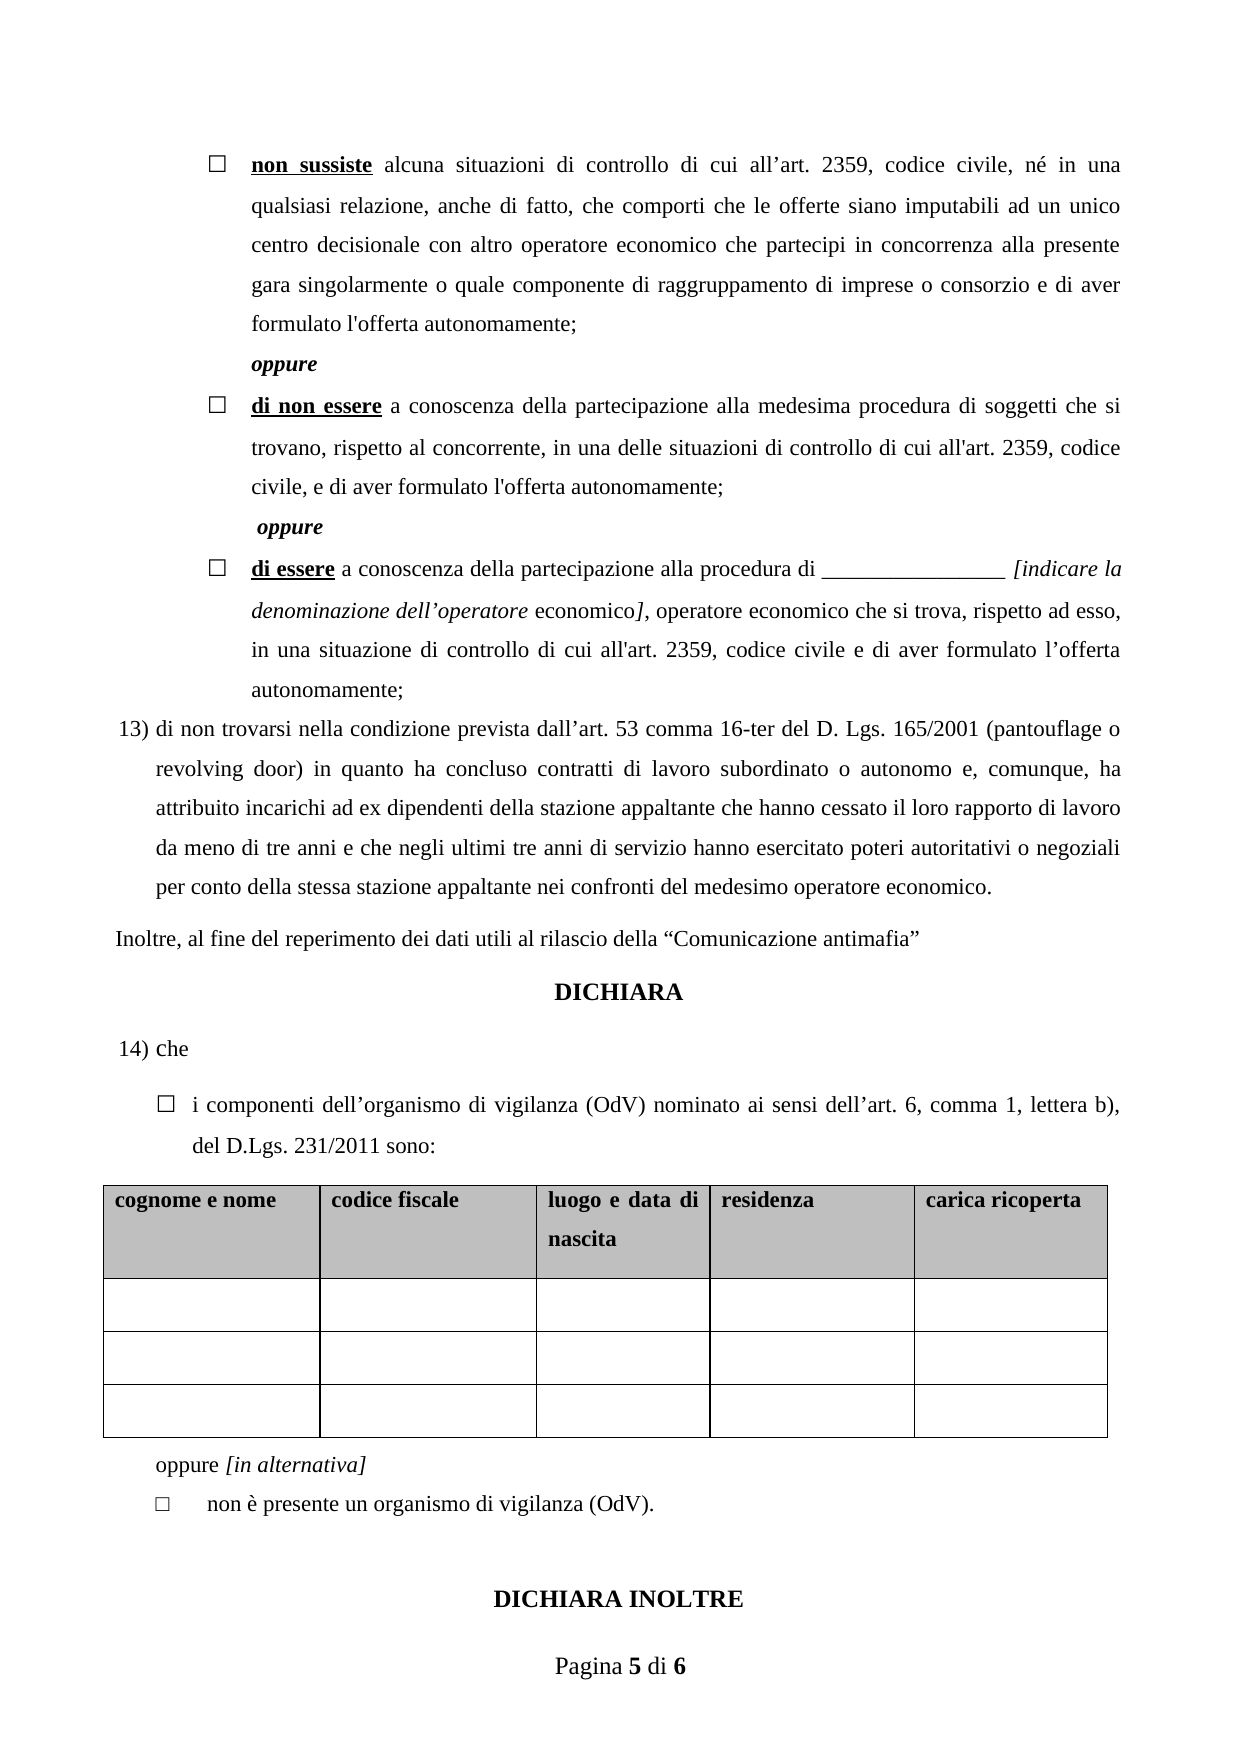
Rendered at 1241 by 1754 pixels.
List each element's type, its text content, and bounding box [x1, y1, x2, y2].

table_header cognome e nome [104, 1186, 319, 1278]
table_header codice fiscale [321, 1186, 536, 1278]
table_cell [537, 1385, 709, 1437]
text i componenti dell’organismo di vigilanza (OdV) nominato ai sensi dell’art. 6, comma 1, lettera b), del D.Lgs. 231/2011 sono: [156, 1088, 1122, 1159]
table_cell [537, 1279, 709, 1331]
table_cell [321, 1385, 536, 1437]
text di essere a conoscenza della partecipazione alla procedura di ________________ [indicare la denominazione dell’operatore economico], operatore economico che si trova, rispetto ad esso, in una situazione di controllo di cui all'art. 2359, codice civile e di aver formulato l’offerta autonomamente; [207, 552, 1122, 702]
text non sussiste alcuna situazioni di controllo di cui all’art. 2359, codice civile, né in una qualsiasi relazione, anche di fatto, che comporti che le offerte siano imputabili ad un unico centro decisionale con altro operatore economico che partecipi in concorrenza alla presente gara singolarmente o quale componente di raggruppamento di imprese o consorzio e di aver formulato l'offerta autonomamente; [207, 148, 1122, 337]
table_cell [711, 1279, 914, 1331]
table_cell [915, 1279, 1107, 1331]
list che [118, 1033, 1122, 1061]
text oppure [251, 513, 1122, 539]
table_cell [711, 1385, 914, 1437]
text DICHIARA INOLTRE [115, 1584, 1122, 1613]
table_header residenza [711, 1186, 914, 1278]
text DICHIARA [115, 977, 1122, 1006]
table_cell [915, 1332, 1107, 1384]
table_header carica ricoperta [915, 1186, 1107, 1278]
table_header luogo e data di nascita [537, 1186, 709, 1278]
text Inoltre, al fine del reperimento dei dati utili al rilascio della “Comunicazione antimafia” [115, 925, 1122, 951]
table_cell [104, 1279, 319, 1331]
text □ non è presente un organismo di vigilanza (OdV). [155, 1490, 1122, 1516]
table_cell [711, 1332, 914, 1384]
table_cell [915, 1385, 1107, 1437]
table_cell [537, 1332, 709, 1384]
list di non trovarsi nella condizione prevista dall’art. 53 comma 16-ter del D. Lgs. 165/2001 (pantouflage o revolving door) in quanto ha concluso contratti di lavoro subordinato o autonomo e, comunque, ha attribuito incarichi ad ex dipendenti della stazione appaltante che hanno cessato il loro rapporto di lavoro da meno di tre anni e che negli ultimi tre anni di servizio hanno esercitato poteri autoritativi o negoziali per conto della stessa stazione appaltante nei confronti del medesimo operatore economico. [118, 715, 1122, 899]
table_cell [321, 1332, 536, 1384]
text di non essere a conoscenza della partecipazione alla medesima procedura di soggetti che si trovano, rispetto al concorrente, in una delle situazioni di controllo di cui all'art. 2359, codice civile, e di aver formulato l'offerta autonomamente; [207, 389, 1122, 500]
text oppure [in alternativa] [155, 1451, 1122, 1477]
table_cell [104, 1385, 319, 1437]
text oppure [251, 350, 1122, 376]
table_cell [321, 1279, 536, 1331]
table_cell [104, 1332, 319, 1384]
